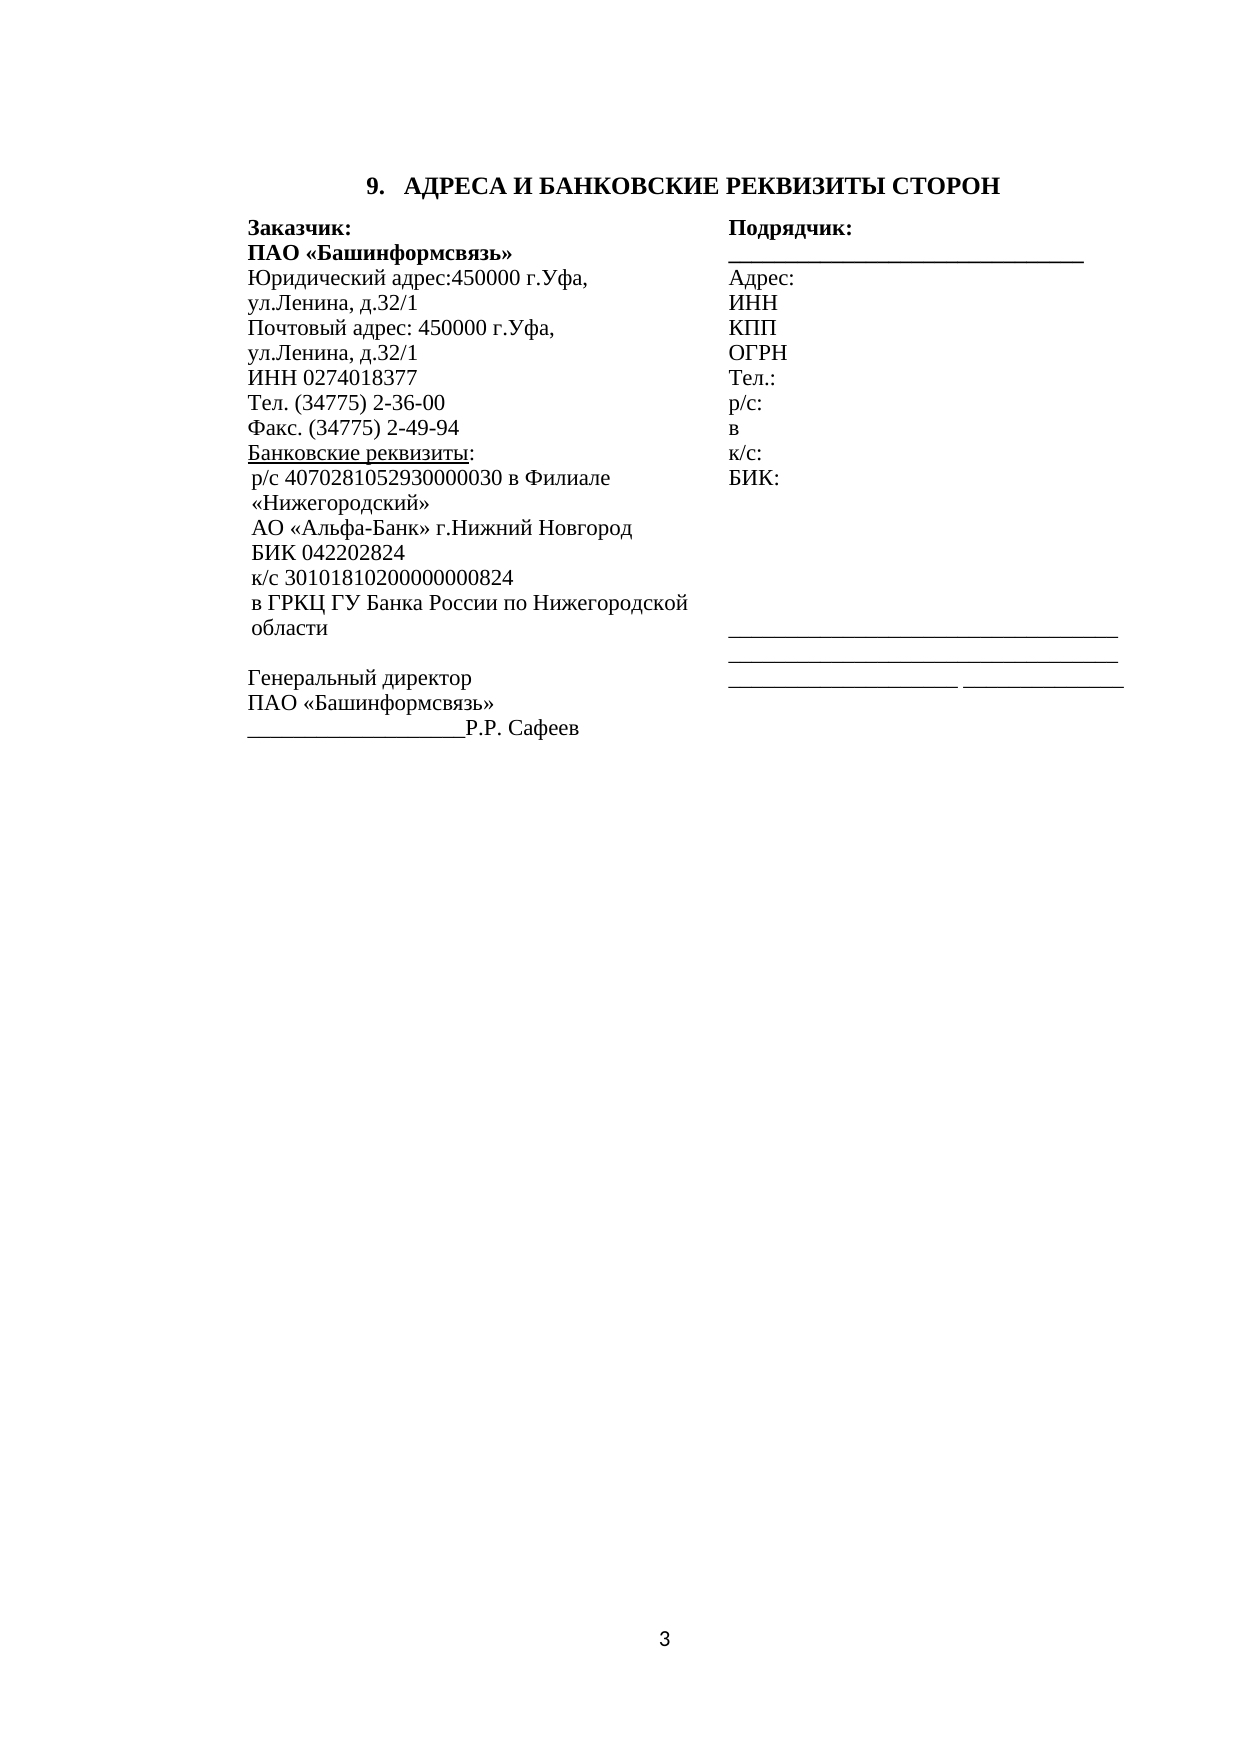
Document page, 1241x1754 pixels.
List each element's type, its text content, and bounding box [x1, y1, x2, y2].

table_header Заказчик: ПАО «Башинформсвязь» Юридический адрес:450000 г.Уфа, ул.Ленина, д.32/1 Почтовый адрес: 450000 г.Уфа, ул.Ленина, д.32/1 ИНН 0274018377 Тел. (34775) 2-36-00 Факс. (34775) 2-49-94 Банковские реквизиты: р/с 4070281052930000030 в Филиале «Нижегородский» АО «Альфа-Банк» г.Нижний Новгород БИК 042202824 к/с 30101810200000000824 в ГРКЦ ГУ Банка России по Нижегородской области Генеральный директор ПАО «Башинформсвязь» ___________________Р.Р. Сафеев [177, 216, 717, 757]
list АДРЕСА И БАНКОВСКИЕ РЕКВИЗИТЫ СТОРОН [215, 174, 1152, 199]
table_header Подрядчик: _______________________________ Адрес: ИНН КПП ОГРН Тел.: р/с: в к/с: БИК: __________________________________ __________________________________ ____________________ ______________ [717, 216, 1213, 757]
